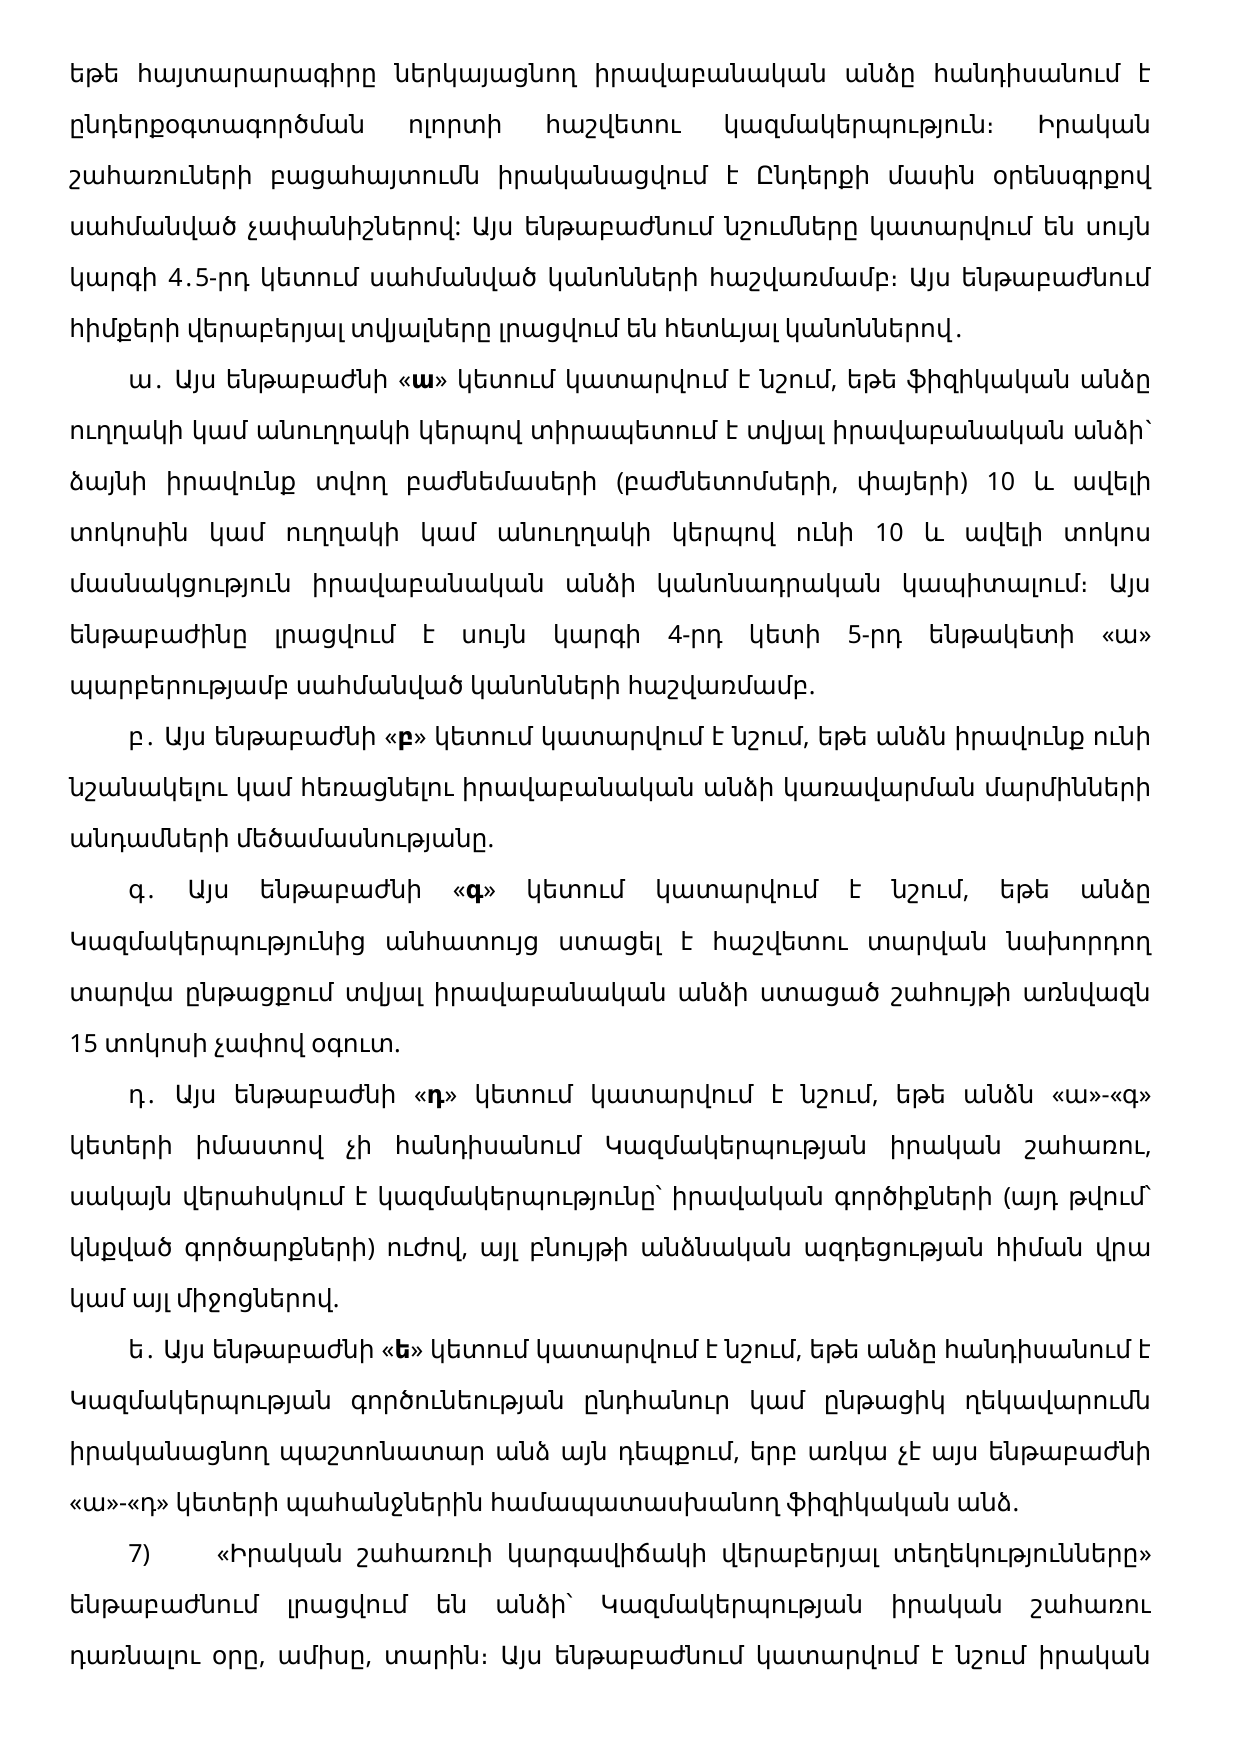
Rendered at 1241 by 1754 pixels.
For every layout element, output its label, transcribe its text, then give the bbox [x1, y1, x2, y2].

text դ․ Այս ենթաբաժնի «դ» կետում կատարվում է նշում, եթե անձն «ա»-«գ» կետերի իմաստով չի հանդիսանում Կազմակերպության իրական շահառու, սակայն վերահսկում է կազմակերպությունը՝ իրավական գործիքների (այդ թվում՝ կնքված գործարքների) ուժով, այլ բնույթի անձնական ազդեցության հիման վրա կամ այլ միջոցներով. [69, 1076, 1152, 1314]
text ա․ Այս ենթաբաժնի «ա» կետում կատարվում է նշում, եթե ֆիզիկական անձը ուղղակի կամ անուղղակի կերպով տիրապետում է տվյալ իրավաբանական անձի` ձայնի իրավունք տվող բաժնեմասերի (բաժնետոմսերի, փայերի) 10 և ավելի տոկոսին կամ ուղղակի կամ անուղղակի կերպով ունի 10 և ավելի տոկոս մասնակցություն իրավաբանական անձի կանոնադրական կապիտալում։ Այս ենթաբաժինը լրացվում է սույն կարգի 4-րդ կետի 5-րդ ենթակետի «ա» պարբերությամբ սահմանված կանոնների հաշվառմամբ. [69, 362, 1152, 702]
text գ․ Այս ենթաբաժնի «գ» կետում կատարվում է նշում, եթե անձը Կազմակերպությունից անհատույց ստացել է հաշվետու տարվան նախորդող տարվա ընթացքում տվյալ իրավաբանական անձի ստացած շահույթի առնվազն 15 տոկոսի չափով օգուտ. [69, 872, 1152, 1059]
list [69, 1536, 1152, 1672]
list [69, 56, 1152, 345]
text ե․ Այս ենթաբաժնի «ե» կետում կատարվում է նշում, եթե անձը հանդիսանում է Կազմակերպության գործունեության ընդհանուր կամ ընթացիկ ղեկավարումն իրականացնող պաշտոնատար անձ այն դեպքում, երբ առկա չէ այս ենթաբաժնի «ա»-«դ» կետերի պահանջներին համապատասխանող ֆիզիկական անձ. [69, 1332, 1152, 1519]
text բ․ Այս ենթաբաժնի «բ» կետում կատարվում է նշում, եթե անձն իրավունք ունի նշանակելու կամ հեռացնելու իրավաբանական անձի կառավարման մարմինների անդամների մեծամասնությանը. [69, 719, 1152, 855]
